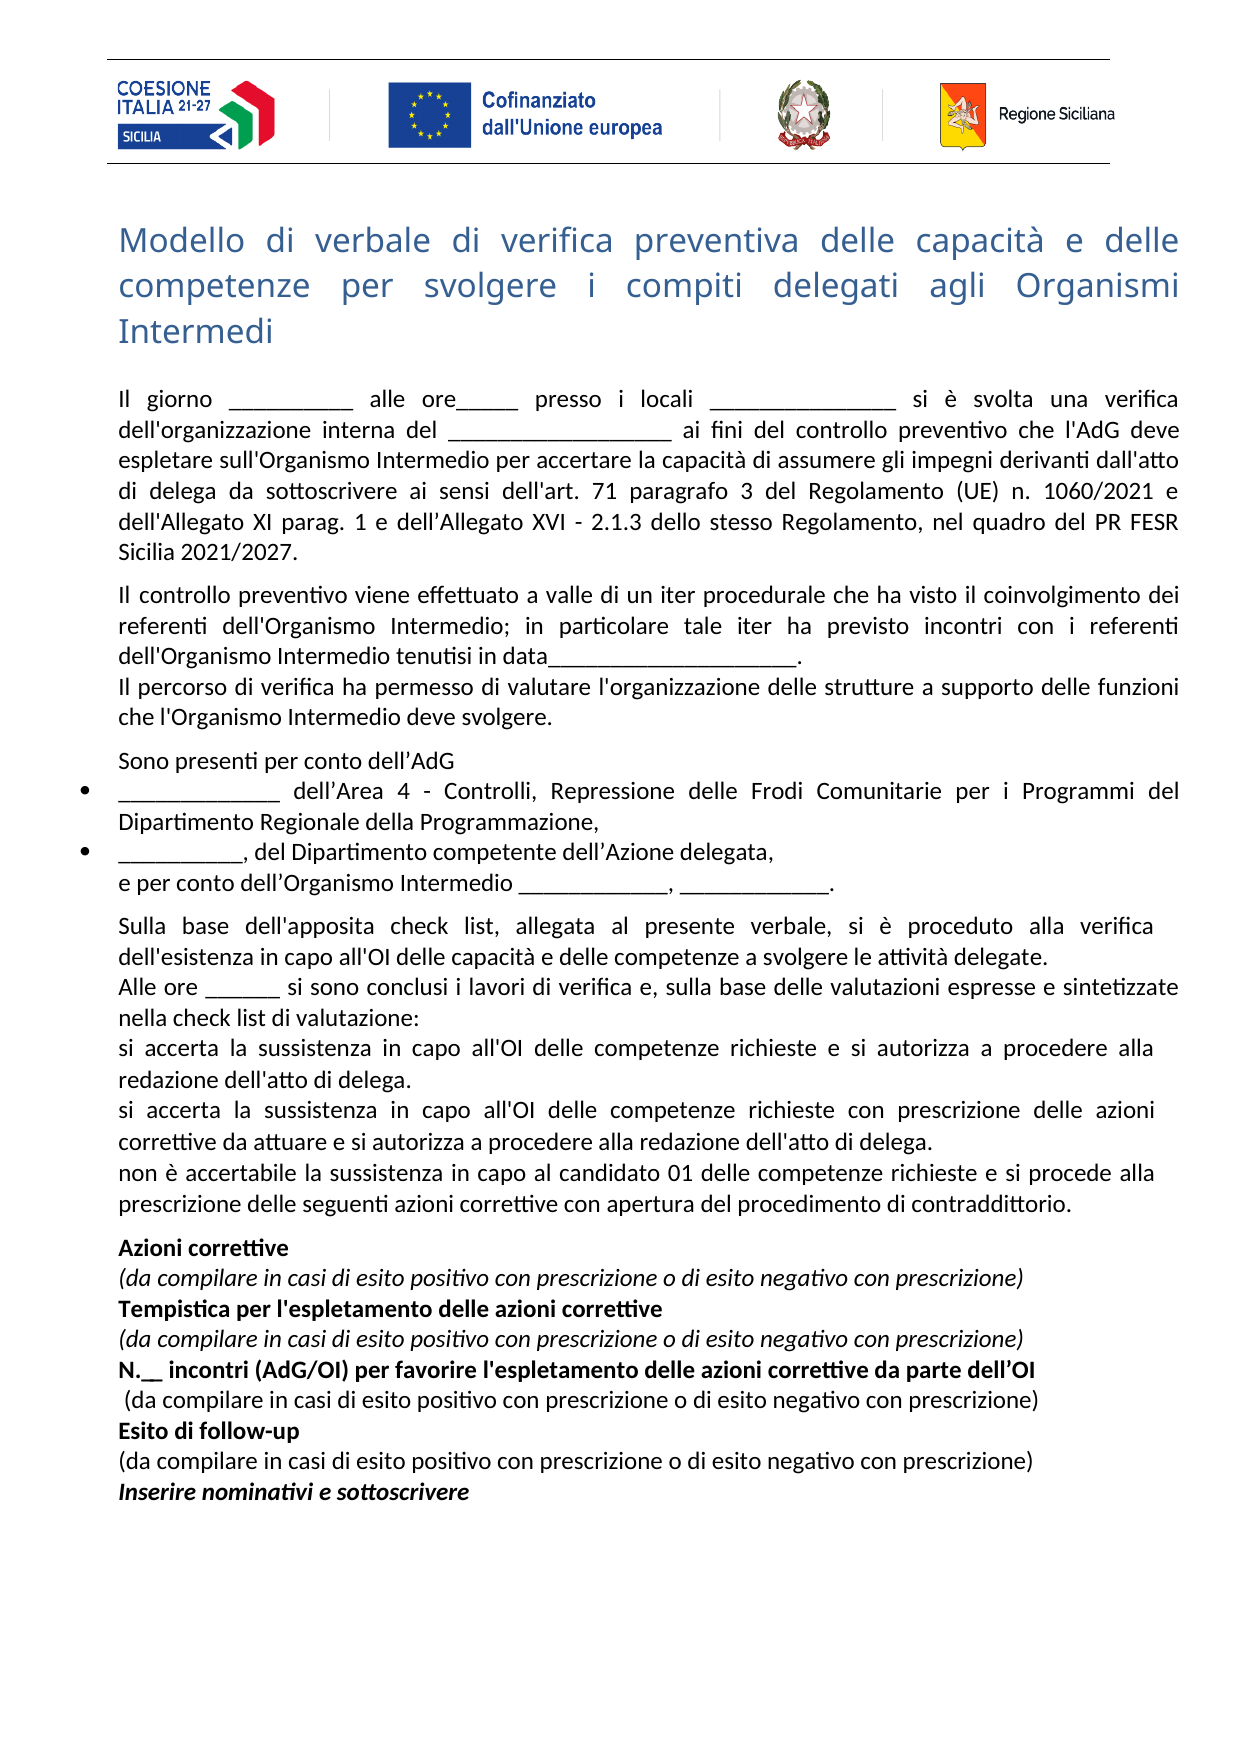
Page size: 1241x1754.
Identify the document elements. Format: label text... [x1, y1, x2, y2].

list si accerta la sussistenza in capo all'OI delle competenze richieste e si autorizza a procedere alla redazione dell'atto di delega. [81, 1032, 1156, 1094]
picture [117, 79, 1115, 152]
text e per conto dell’Organismo Intermedio ____________, ____________. [118, 867, 1181, 897]
list non è accertabile la sussistenza in capo al candidato 01 delle competenze richieste e si procede alla prescrizione delle seguenti azioni correttive con apertura del procedimento di contraddittorio. [81, 1157, 1156, 1219]
text Il percorso di verifica ha permesso di valutare l'organizzazione delle strutture a supporto delle funzioni che l'Organismo Intermedio deve svolgere. [118, 671, 1181, 732]
list _____________ dell’Area 4 - Controlli, Repressione delle Frodi Comunitarie per i Programmi del Dipartimento Regionale della Programmazione, [81, 775, 1181, 836]
text Sulla base dell'apposita check list, allegata al presente verbale, si è proceduto alla verifica dell'esistenza in capo all'OI delle capacità e delle competenze a svolgere le attività delegate. [118, 910, 1156, 971]
text (da compilare in casi di esito positivo con prescrizione o di esito negativo con prescrizione) [118, 1384, 1181, 1415]
list si accerta la sussistenza in capo all'OI delle competenze richieste con prescrizione delle azioni correttive da attuare e si autorizza a procedere alla redazione dell'atto di delega. [81, 1094, 1156, 1157]
text Il controllo preventivo viene effettuato a valle di un iter procedurale che ha visto il coinvolgimento dei referenti dell'Organismo Intermedio; in particolare tale iter ha previsto incontri con i referenti dell'Organismo Intermedio tenutisi in data____________________. [118, 579, 1181, 671]
text (da compilare in casi di esito positivo con prescrizione o di esito negativo con prescrizione) [118, 1445, 1181, 1476]
text Il giorno __________ alle ore_____ presso i locali _______________ si è svolta una verifica dell'organizzazione interna del __________________ ai fini del controllo preventivo che l'AdG deve espletare sull'Organismo Intermedio per accertare la capacità di assumere gli impegni derivanti dall'atto di delega da sottoscrivere ai sensi dell'art. 71 paragrafo 3 del Regolamento (UE) n. 1060/2021 e dell'Allegato XI parag. 1 e dell’Allegato XVI - 2.1.3 dello stesso Regolamento, nel quadro del PR FESR Sicilia 2021/2027. [118, 384, 1181, 567]
text (da compilare in casi di esito positivo con prescrizione o di esito negativo con prescrizione) [118, 1323, 1181, 1354]
text N. incontri (AdG/OI) per favorire l'espletamento delle azioni correttive da parte dell’OI [118, 1354, 1181, 1384]
text Inserire nominativi e sottoscrivere [118, 1476, 1181, 1506]
text Tempistica per l'espletamento delle azioni correttive [118, 1293, 1181, 1323]
text Esito di follow-up [118, 1415, 1181, 1445]
list __________, del Dipartimento competente dell’Azione delegata, [81, 836, 1181, 867]
subtitle Modello di verbale di verifica preventiva delle capacità e delle competenze per svolgere i compiti delegati agli Organismi Intermedi [118, 217, 1181, 353]
text Alle ore ______ si sono conclusi i lavori di verifica e, sulla base delle valutazioni espresse e sintetizzate nella check list di valutazione: [118, 971, 1181, 1032]
text Sono presenti per conto dell’AdG [118, 745, 1181, 775]
text (da compilare in casi di esito positivo con prescrizione o di esito negativo con prescrizione) [118, 1262, 1181, 1293]
text Azioni correttive [118, 1232, 1181, 1262]
